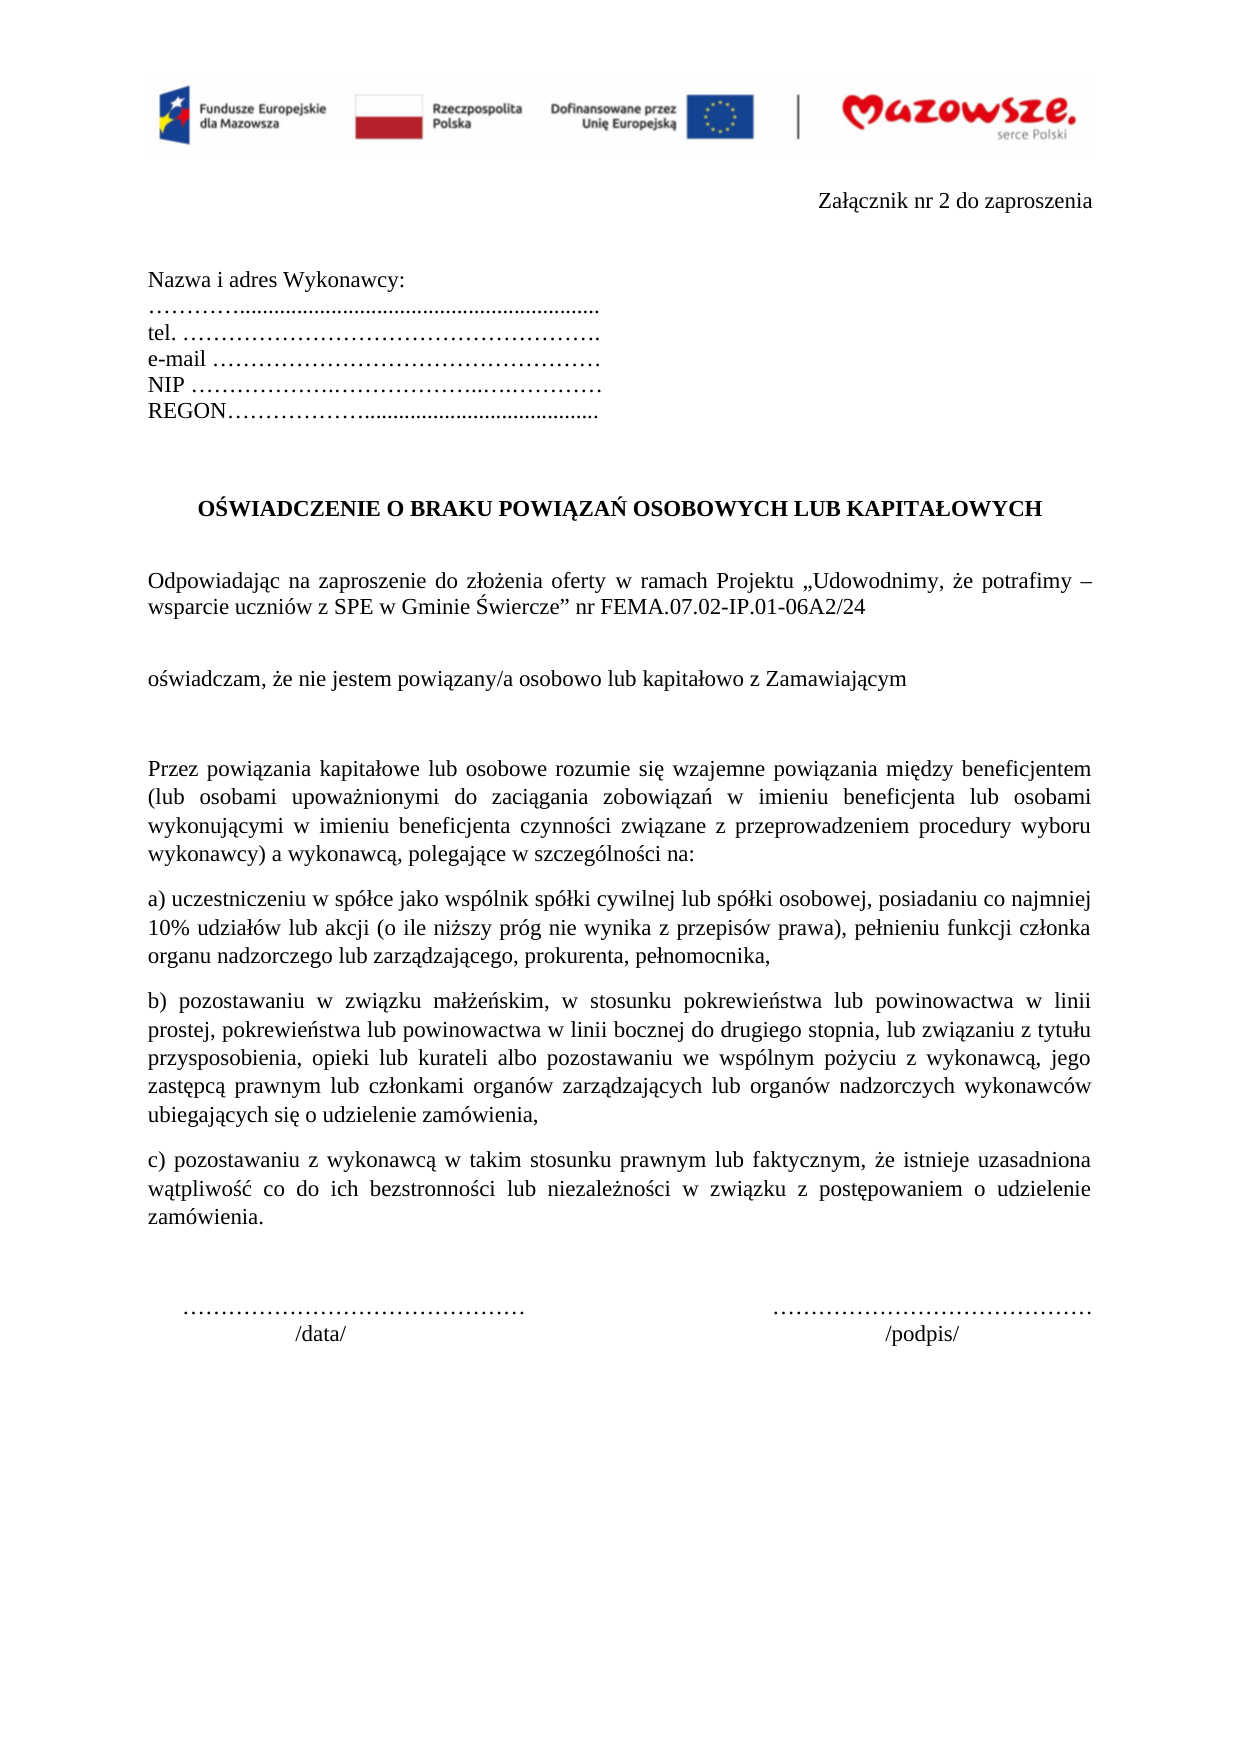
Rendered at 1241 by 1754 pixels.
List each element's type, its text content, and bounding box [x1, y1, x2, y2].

text Załącznik nr 2 do zaproszenia [148, 187, 1093, 213]
text NIP ……………….………………..….………… [148, 371, 1093, 398]
text …………............................................................... [148, 292, 1093, 318]
text OŚWIADCZENIE O BRAKU POWIĄZAŃ OSOBOWYCH LUB KAPITAŁOWYCH [148, 495, 1093, 522]
text oświadczam, że nie jestem powiązany/a osobowo lub kapitałowo z Zamawiającym [148, 665, 1093, 691]
text b) pozostawaniu w związku małżeńskim, w stosunku pokrewieństwa lub powinowactwa w linii prostej, pokrewieństwa lub powinowactwa w linii bocznej do drugiego stopnia, lub związaniu z tytułu przysposobienia, opieki lub kurateli albo pozostawaniu we wspólnym pożyciu z wykonawcą, jego zastępcą prawnym lub członkami organów zarządzających lub organów nadzorczych wykonawców ubiegających się o udzielenie zamówienia, [148, 987, 1093, 1127]
text e-mail …………………………………………… [148, 345, 1093, 371]
picture [147, 73, 1093, 159]
text REGON………………......................................... [148, 398, 1093, 424]
text c) pozostawaniu z wykonawcą w takim stosunku prawnym lub faktycznym, że istnieje uzasadniona wątpliwość co do ich bezstronności lub niezależności w związku z postępowaniem o udzielenie zamówienia. [148, 1146, 1093, 1229]
text Przez powiązania kapitałowe lub osobowe rozumie się wzajemne powiązania między beneficjentem (lub osobami upoważnionymi do zaciągania zobowiązań w imieniu beneficjenta lub osobami wykonującymi w imieniu beneficjenta czynności związane z przeprowadzeniem procedury wyboru wykonawcy) a wykonawcą, polegające w szczególności na: [148, 755, 1093, 867]
text tel. ………………………………………………. [148, 318, 1093, 345]
text Nazwa i adres Wykonawcy: [148, 266, 1093, 292]
text Odpowiadając na zaproszenie do złożenia oferty w ramach Projektu „Udowodnimy, że potrafimy – wsparcie uczniów z SPE w Gminie Świercze” nr FEMA.07.02-IP.01-06A2/24 [148, 567, 1093, 619]
text a) uczestniczeniu w spółce jako wspólnik spółki cywilnej lub spółki osobowej, posiadaniu co najmniej 10% udziałów lub akcji (o ile niższy próg nie wynika z przepisów prawa), pełnieniu funkcji członka organu nadzorczego lub zarządzającego, prokurenta, pełnomocnika, [148, 885, 1093, 968]
text /data/ /podpis/ [221, 1319, 1093, 1346]
text ……………………………………… …………………………………… [148, 1293, 1093, 1319]
